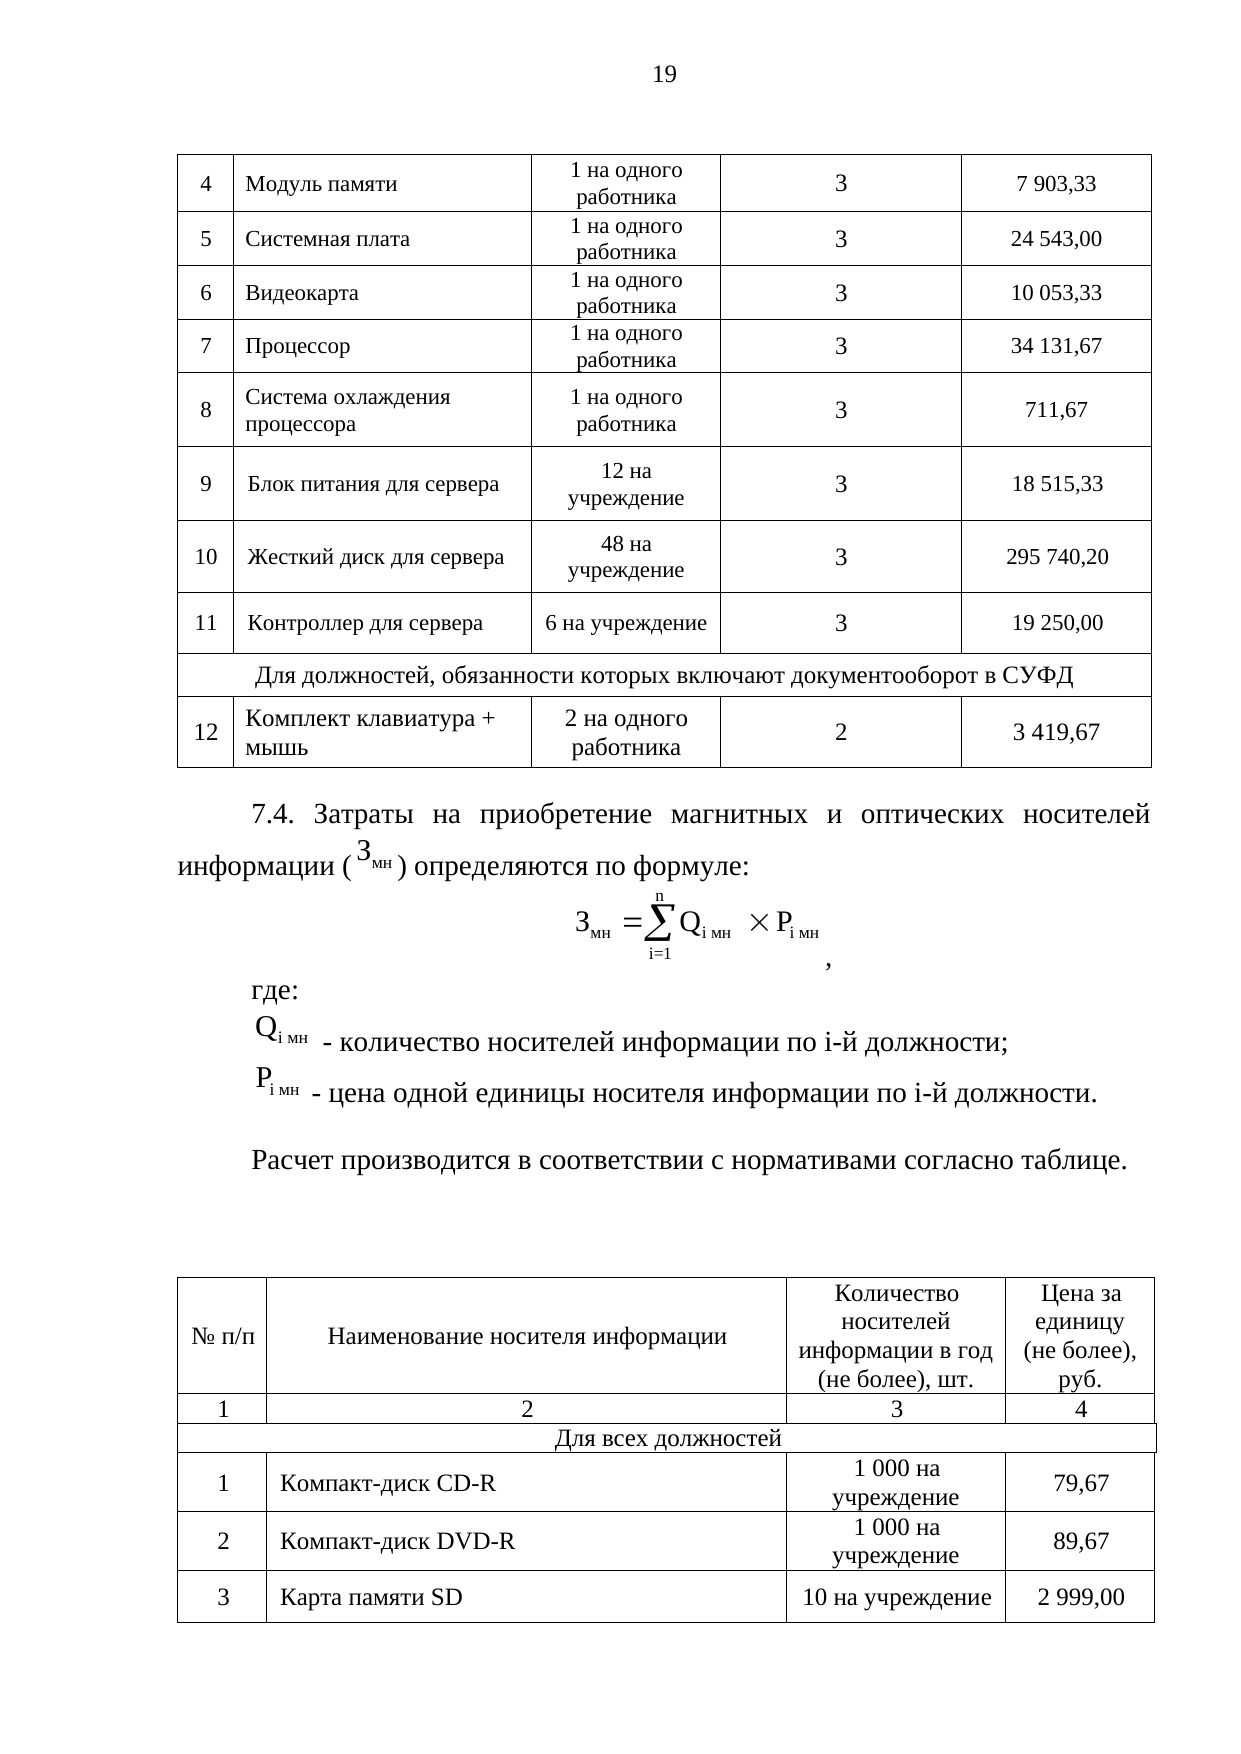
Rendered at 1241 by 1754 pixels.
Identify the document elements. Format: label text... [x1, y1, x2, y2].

table_cell 1 на одного работника [532, 212, 720, 265]
table_cell 2 [721, 697, 961, 767]
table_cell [532, 155, 720, 211]
text , [177, 882, 1152, 972]
table_cell 2 999,00 [1006, 1571, 1154, 1622]
table_cell 3 [721, 320, 961, 372]
table_cell 4 [1006, 1394, 1154, 1422]
text - количество носителей информации по i-й должности; [177, 1006, 1152, 1057]
table_header Наименование носителя информации [267, 1278, 786, 1393]
table_cell 5 [178, 212, 233, 265]
table_cell 3 419,67 [962, 697, 1151, 767]
table_cell 9 [178, 447, 233, 520]
table_cell 3 [721, 266, 961, 318]
table_cell 6 на учреждение [532, 593, 720, 653]
text Расчет производится в соответствии с нормативами согласно таблице. [177, 1142, 1152, 1176]
table_cell 24 543,00 [962, 212, 1151, 265]
table_cell 3 [721, 593, 961, 653]
table_cell 1 на одного работника [532, 320, 720, 372]
table_cell Видеокарта [234, 266, 531, 318]
table_cell 79,67 [1006, 1453, 1154, 1511]
table_cell 4 [178, 155, 233, 211]
table_header № п/п [178, 1278, 266, 1393]
table_cell 7 [178, 320, 233, 372]
table_cell 1 [178, 1394, 266, 1422]
table_cell 34 131,67 [962, 320, 1151, 372]
table_cell Контроллер для сервера [234, 593, 531, 653]
table_cell Для должностей, обязанности которых включают документооборот в СУФД [178, 654, 1151, 696]
table_cell Системная плата [234, 212, 531, 265]
table_cell Компакт-диск DVD-R [267, 1512, 786, 1569]
table_cell 2 [267, 1394, 786, 1422]
table_cell 10 053,33 [962, 266, 1151, 318]
table_cell 3 [721, 521, 961, 592]
table_cell 8 [178, 373, 233, 446]
text где: [177, 972, 1152, 1006]
table_cell 10 [178, 521, 233, 592]
table_cell 1 [178, 1453, 266, 1511]
text - цена одной единицы носителя информации по i-й должности. [177, 1057, 1152, 1109]
table_cell 3 [721, 212, 961, 265]
table_cell Модуль памяти [234, 155, 531, 211]
table_header Количество носителей информации в год (не более), шт. [787, 1278, 1005, 1393]
table_cell 1 на одного работника [532, 266, 720, 318]
table_cell 19 250,00 [962, 593, 1151, 653]
table_cell 3 [721, 373, 961, 446]
table_cell 3 [721, 155, 961, 211]
table_cell 2 [178, 1512, 266, 1569]
table_cell 48 на учреждение [532, 521, 720, 592]
table_cell 7 903,33 [962, 155, 1151, 211]
table_cell 1 000 на учреждение [787, 1512, 1005, 1569]
table_cell 12 [178, 697, 233, 767]
table_cell Для всех должностей [178, 1424, 1156, 1452]
table_cell 10 на учреждение [787, 1571, 1005, 1622]
table_cell 2 на одного работника [532, 697, 720, 767]
table_cell 711,67 [962, 373, 1151, 446]
table_cell 3 [721, 447, 961, 520]
table_cell Процессор [234, 320, 531, 372]
table_cell Комплект клавиатура + мышь [234, 697, 531, 767]
text 7.4. Затраты на приобретение магнитных и оптических носителей информации () определяются по формуле: [177, 796, 1152, 882]
table_cell Блок питания для сервера [234, 447, 531, 520]
table_cell 11 [178, 593, 233, 653]
table_cell Карта памяти SD [267, 1571, 786, 1622]
table_cell Система охлаждения процессора [234, 373, 531, 446]
table_cell Компакт-диск CD-R [267, 1453, 786, 1511]
table_header Цена за единицу (не более), руб. [1006, 1278, 1154, 1393]
table_cell 1 на одного работника [532, 373, 720, 446]
table_cell 12 на учреждение [532, 447, 720, 520]
table_cell 6 [178, 266, 233, 318]
table_cell Жесткий диск для сервера [234, 521, 531, 592]
table_cell 3 [787, 1394, 1005, 1422]
table_cell 3 [178, 1571, 266, 1622]
table_cell 1 000 на учреждение [787, 1453, 1005, 1511]
table_cell 18 515,33 [962, 447, 1151, 520]
table_cell 295 740,20 [962, 521, 1151, 592]
table_cell 89,67 [1006, 1512, 1154, 1569]
